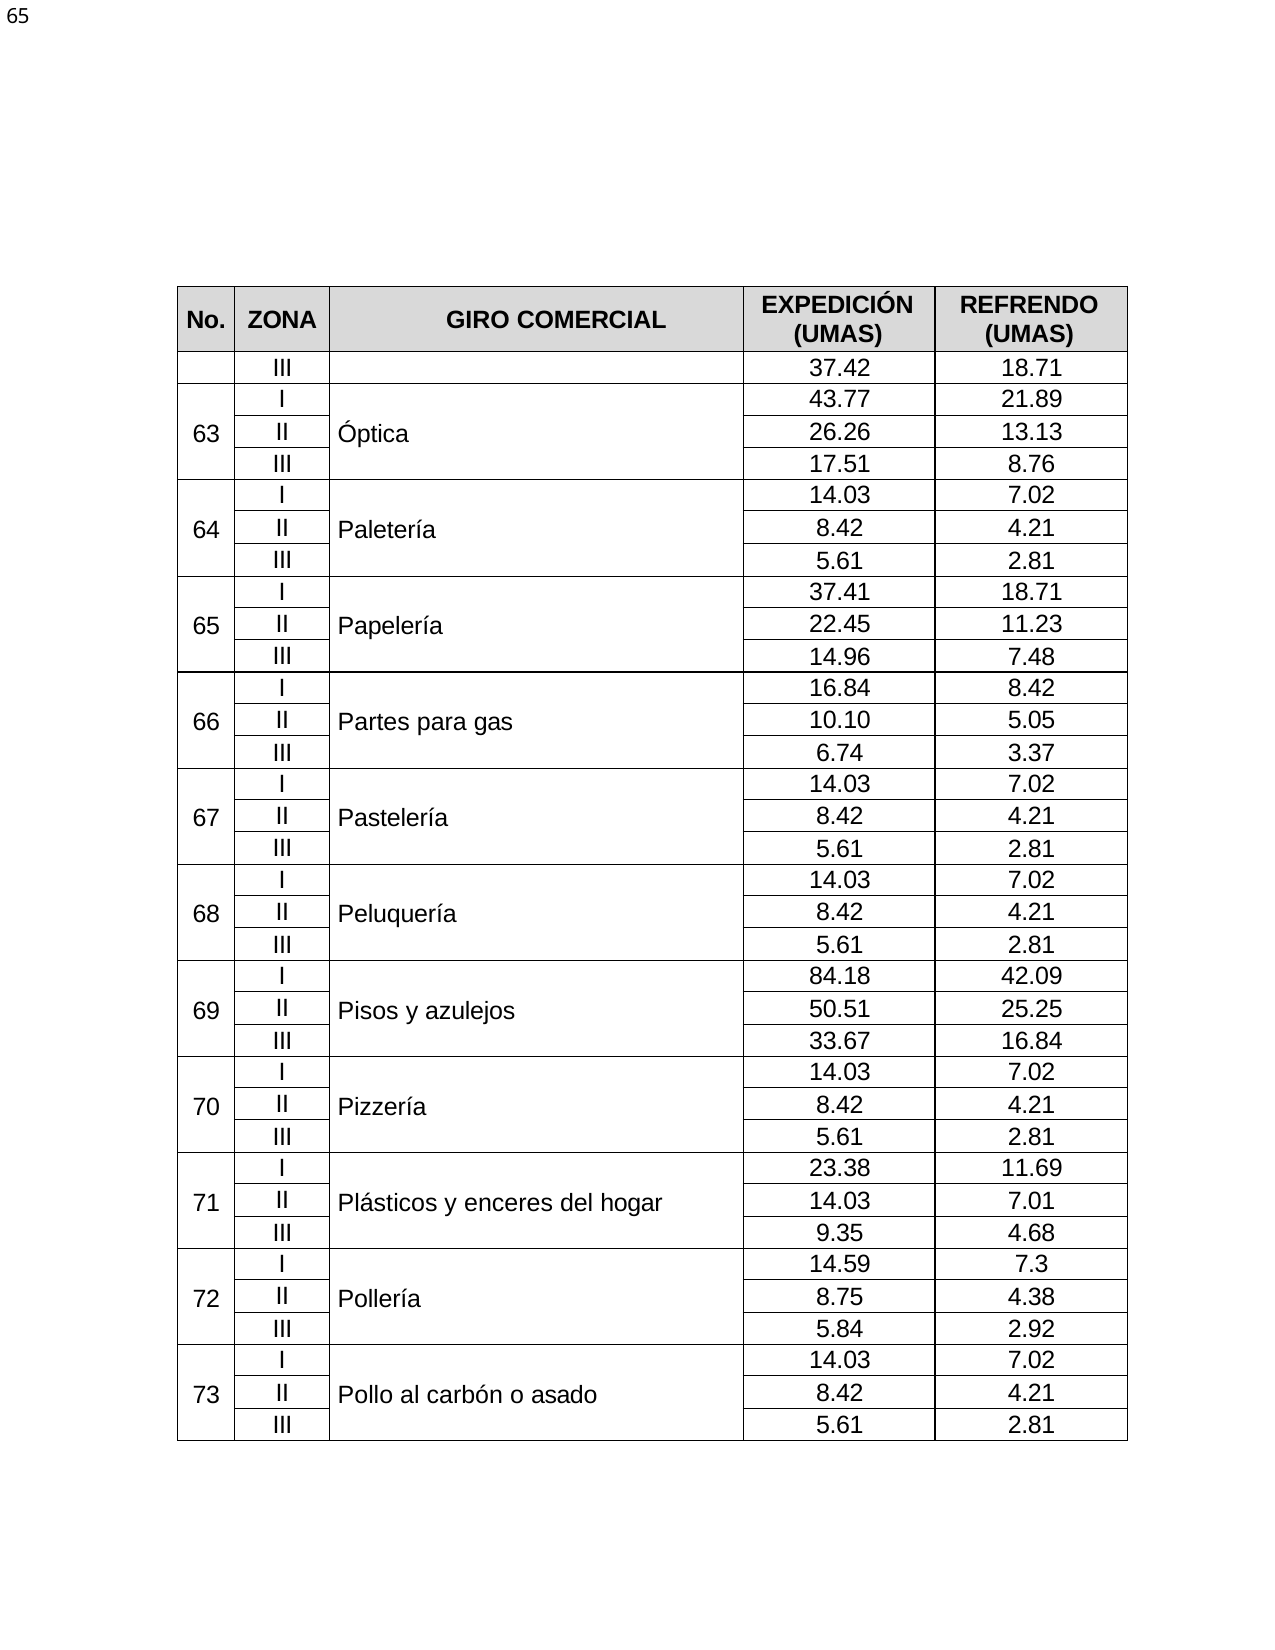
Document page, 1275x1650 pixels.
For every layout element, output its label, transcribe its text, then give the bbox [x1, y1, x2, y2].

table_cell 25.25 [936, 992, 1127, 1023]
table_cell Peluquería [330, 865, 743, 960]
table_cell 5.61 [744, 544, 934, 576]
table_cell 4.68 [936, 1217, 1127, 1248]
table_cell 8.42 [744, 511, 934, 543]
table_cell 8.42 [744, 800, 934, 831]
table_cell 7.3 [936, 1249, 1127, 1279]
table_cell 11.23 [936, 608, 1127, 639]
table_header REFRENDO (UMAS) [936, 287, 1127, 351]
table_cell 71 [178, 1153, 234, 1248]
table_cell 33.67 [744, 1025, 934, 1056]
table_cell Pizzería [330, 1057, 743, 1152]
table_cell 2.81 [936, 832, 1127, 863]
table_cell 37.42 [744, 352, 934, 383]
table_cell Pastelería [330, 769, 743, 863]
table_cell 66 [178, 673, 234, 768]
table_cell Pollo al carbón o asado [330, 1345, 743, 1440]
table_cell 5.61 [744, 832, 934, 863]
table_cell Óptica [330, 384, 743, 479]
table_cell 42.09 [936, 961, 1127, 991]
table_cell 8.75 [744, 1280, 934, 1312]
table_header No. [178, 287, 234, 351]
table_cell 14.03 [744, 1057, 934, 1087]
table_cell 23.38 [744, 1153, 934, 1183]
table_cell I [235, 480, 329, 510]
table_cell I [235, 769, 329, 799]
table_cell 3.37 [936, 736, 1127, 768]
table_cell 50.51 [744, 992, 934, 1023]
table_cell Partes para gas [330, 673, 743, 768]
table_cell 8.42 [744, 1088, 934, 1119]
table_cell 10.10 [744, 704, 934, 735]
table_cell II [235, 1376, 329, 1408]
table_cell I [235, 865, 329, 895]
table_cell 72 [178, 1249, 234, 1344]
table_cell I [235, 1249, 329, 1279]
table_cell 4.21 [936, 896, 1127, 927]
table_cell 37.41 [744, 577, 934, 607]
table_cell 69 [178, 961, 234, 1056]
table_cell 65 [178, 577, 234, 671]
table_cell Papelería [330, 577, 743, 671]
table_cell 7.48 [936, 640, 1127, 671]
table_cell III [235, 832, 329, 863]
table_cell 2.92 [936, 1313, 1127, 1344]
table_cell I [235, 1153, 329, 1183]
table_cell II [235, 992, 329, 1023]
table_cell III [235, 544, 329, 576]
table_cell II [235, 1280, 329, 1312]
table_cell I [235, 1345, 329, 1375]
table_cell 7.02 [936, 769, 1127, 799]
table_header ZONA [235, 287, 329, 351]
table_cell 18.71 [936, 352, 1127, 383]
table_cell II [235, 416, 329, 447]
table_cell 16.84 [744, 673, 934, 703]
table_cell 70 [178, 1057, 234, 1152]
table_cell III [235, 1217, 329, 1248]
table_header EXPEDICIÓN (UMAS) [744, 287, 934, 351]
table_cell I [235, 673, 329, 703]
table_cell II [235, 704, 329, 735]
table_cell 4.21 [936, 1088, 1127, 1119]
table_cell II [235, 608, 329, 639]
table_cell I [235, 577, 329, 607]
table_cell 8.42 [744, 1376, 934, 1408]
table_cell 14.03 [744, 1184, 934, 1216]
table_cell 63 [178, 384, 234, 479]
table_cell III [235, 736, 329, 768]
table_cell 2.81 [936, 1409, 1127, 1440]
table_cell 14.96 [744, 640, 934, 671]
table_cell 7.02 [936, 1057, 1127, 1087]
table_cell III [235, 448, 329, 479]
table_cell III [235, 640, 329, 671]
table_cell 7.02 [936, 1345, 1127, 1375]
table_cell III [235, 1120, 329, 1152]
table_cell 68 [178, 865, 234, 960]
table_header GIRO COMERCIAL [330, 287, 743, 351]
table_cell 5.61 [744, 1409, 934, 1440]
table_cell 4.21 [936, 511, 1127, 543]
table_cell Pisos y azulejos [330, 961, 743, 1056]
table_cell II [235, 1088, 329, 1119]
table_cell 4.21 [936, 800, 1127, 831]
table_cell 8.42 [744, 896, 934, 927]
table_cell 5.61 [744, 928, 934, 960]
table_cell Pollería [330, 1249, 743, 1344]
table_cell III [235, 1409, 329, 1440]
table_cell II [235, 511, 329, 543]
table_cell 67 [178, 769, 234, 863]
table_cell 7.01 [936, 1184, 1127, 1216]
table_cell 13.13 [936, 416, 1127, 447]
table_cell 11.69 [936, 1153, 1127, 1183]
table_cell 7.02 [936, 480, 1127, 510]
table_cell II [235, 800, 329, 831]
table_cell I [235, 961, 329, 991]
table_cell 17.51 [744, 448, 934, 479]
table_cell 16.84 [936, 1025, 1127, 1056]
table_cell 64 [178, 480, 234, 576]
table_cell Paletería [330, 480, 743, 576]
table_cell 73 [178, 1345, 234, 1440]
table_cell 22.45 [744, 608, 934, 639]
table_cell 14.03 [744, 1345, 934, 1375]
table_cell 26.26 [744, 416, 934, 447]
table_cell 14.03 [744, 769, 934, 799]
table_cell III [235, 352, 329, 383]
table_cell 7.02 [936, 865, 1127, 895]
table_cell III [235, 928, 329, 960]
table_cell III [235, 1313, 329, 1344]
table_cell 4.21 [936, 1376, 1127, 1408]
table_cell 14.03 [744, 480, 934, 510]
table_cell 5.61 [744, 1120, 934, 1152]
table_cell Plásticos y enceres del hogar [330, 1153, 743, 1248]
table_cell 4.38 [936, 1280, 1127, 1312]
table_cell I [235, 384, 329, 414]
table_cell 14.03 [744, 865, 934, 895]
table_cell 18.71 [936, 577, 1127, 607]
table_cell [178, 352, 234, 383]
table_cell 84.18 [744, 961, 934, 991]
table_cell [330, 352, 743, 383]
table_cell I [235, 1057, 329, 1087]
table_cell II [235, 1184, 329, 1216]
table_cell 14.59 [744, 1249, 934, 1279]
table_cell 8.76 [936, 448, 1127, 479]
table_cell 2.81 [936, 544, 1127, 576]
table_cell 43.77 [744, 384, 934, 414]
table_cell 2.81 [936, 928, 1127, 960]
table_cell 5.84 [744, 1313, 934, 1344]
table_cell 21.89 [936, 384, 1127, 414]
table_cell II [235, 896, 329, 927]
table_cell 9.35 [744, 1217, 934, 1248]
table_cell III [235, 1025, 329, 1056]
table_cell 5.05 [936, 704, 1127, 735]
table_cell 8.42 [936, 673, 1127, 703]
table_cell 6.74 [744, 736, 934, 768]
table_cell 2.81 [936, 1120, 1127, 1152]
